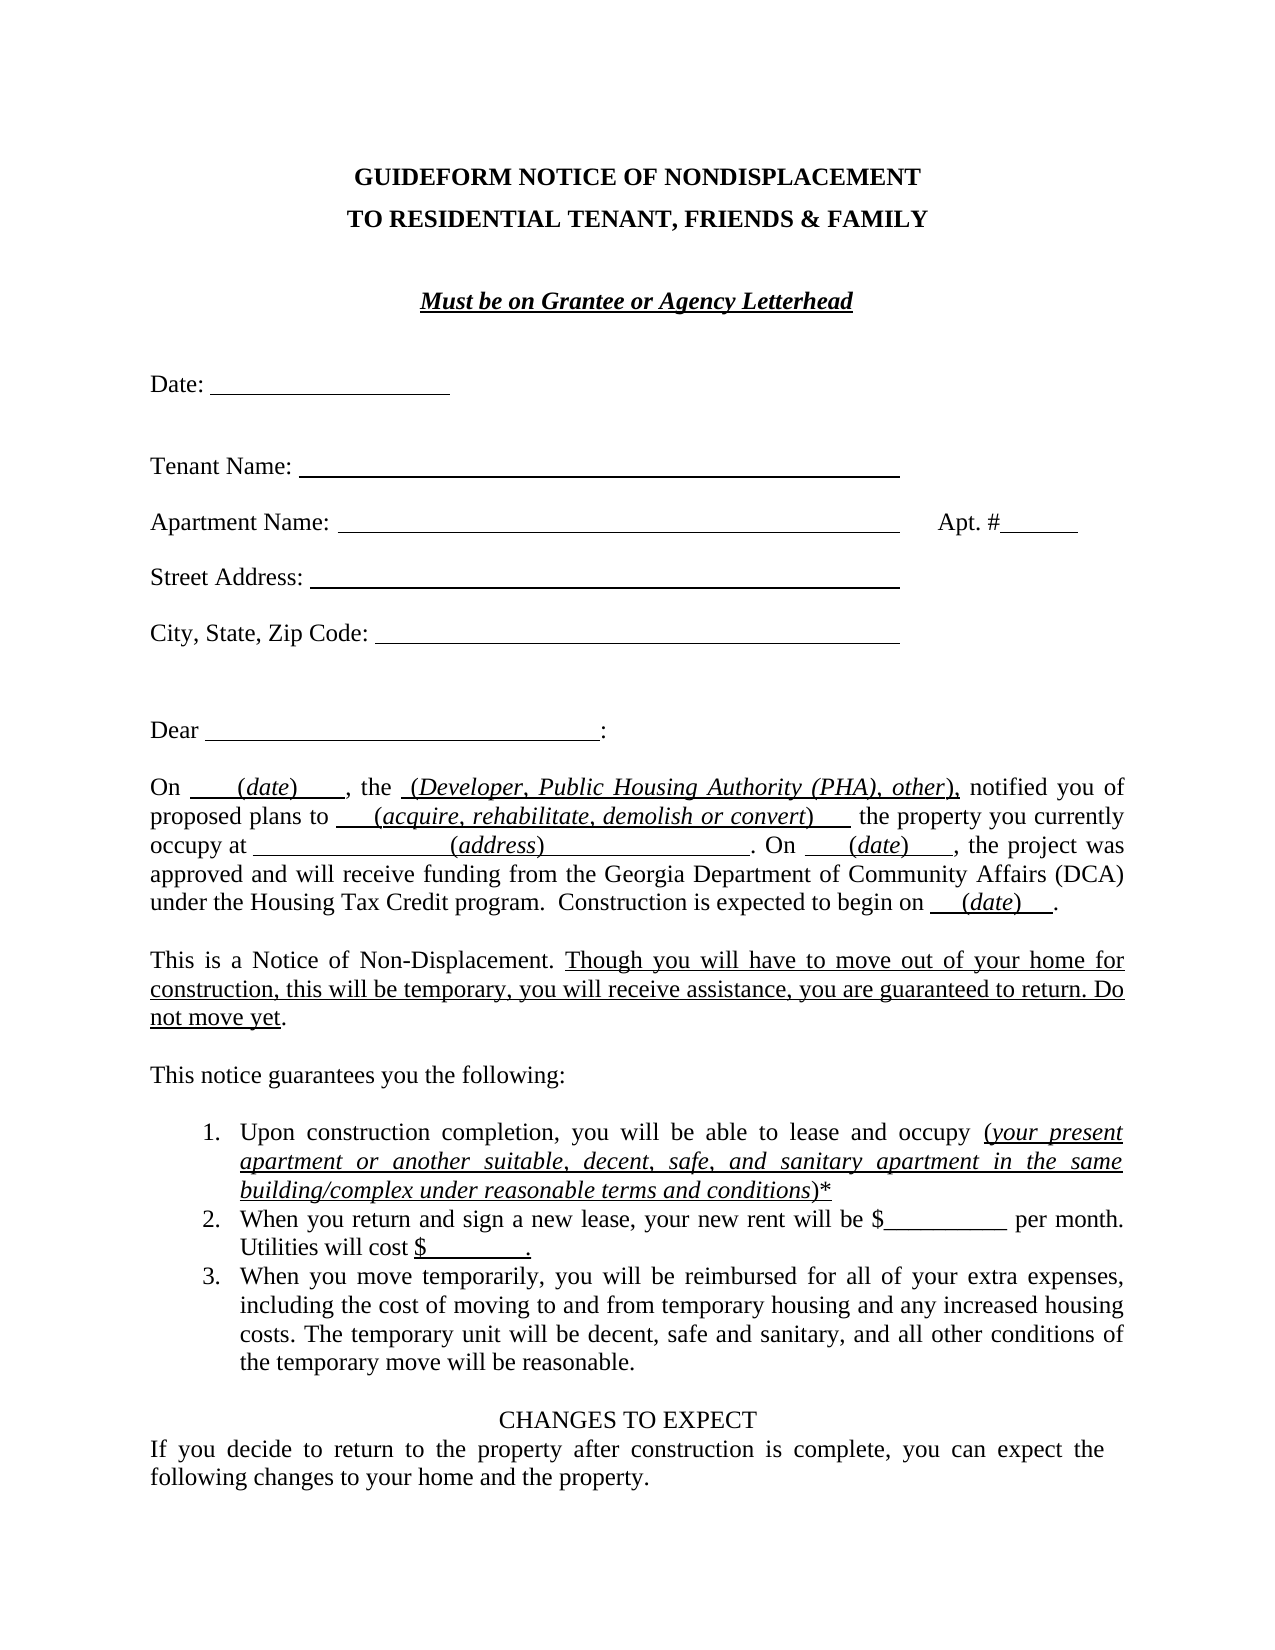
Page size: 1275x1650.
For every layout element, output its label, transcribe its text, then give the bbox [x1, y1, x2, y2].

text This is a Notice of Non-Displacement. Though you will have to move out of your home for construction, this will be temporary, you will receive assistance, you are guaranteed to return. Do not move yet. [150, 945, 1125, 999]
text Tenant Name: [150, 451, 1125, 480]
text This is a Notice of Non-Displacement. Though you will have to move out of your home for construction, this will be temporary, you will receive assistance, you are guaranteed to return. Do not move yet. [150, 1000, 1125, 1031]
text GUIDEFORM NOTICE OF NONDISPLACEMENT [150, 162, 1125, 191]
list When you return and sign a new lease, your new rent will be $__________ per month. Utilities will cost $ . [202, 1204, 1125, 1261]
text Date: [150, 369, 1125, 397]
text Street Address: [150, 562, 1125, 591]
text TO RESIDENTIAL TENANT, FRIENDS & FAMILY [150, 204, 1125, 232]
list Upon construction completion, you will be able to lease and occupy (your present apartment or another suitable, decent, safe, and sanitary apartment in the same building/complex under reasonable terms and conditions)* [202, 1117, 1125, 1204]
text Must be on Grantee or Agency Letterhead [150, 286, 1125, 315]
list When you move temporarily, you will be reimbursed for all of your extra expenses, including the cost of moving to and from temporary housing and any increased housing costs. The temporary unit will be decent, safe and sanitary, and all other conditions of the temporary move will be reasonable. [202, 1261, 1125, 1376]
text Apartment Name: Apt. # [150, 507, 1125, 536]
text CHANGES TO EXPECT [150, 1405, 1106, 1434]
text On (date) , the (Developer, Public Housing Authority (PHA), other), notified you of proposed plans to (acquire, rehabilitate, demolish or convert) the property you currently occupy at (address) . On (date) , the project was approved and will receive funding from the Georgia Department of Community Affairs (DCA) under the Housing Tax Credit program. Construction is expected to begin on (date) . [150, 772, 1125, 916]
text Dear : [150, 715, 1125, 744]
text If you decide to return to the property after construction is complete, you can expect the following changes to your home and the property. [150, 1434, 1106, 1491]
text City, State, Zip Code: [150, 618, 1125, 647]
text This notice guarantees you the following: [150, 1060, 1125, 1089]
